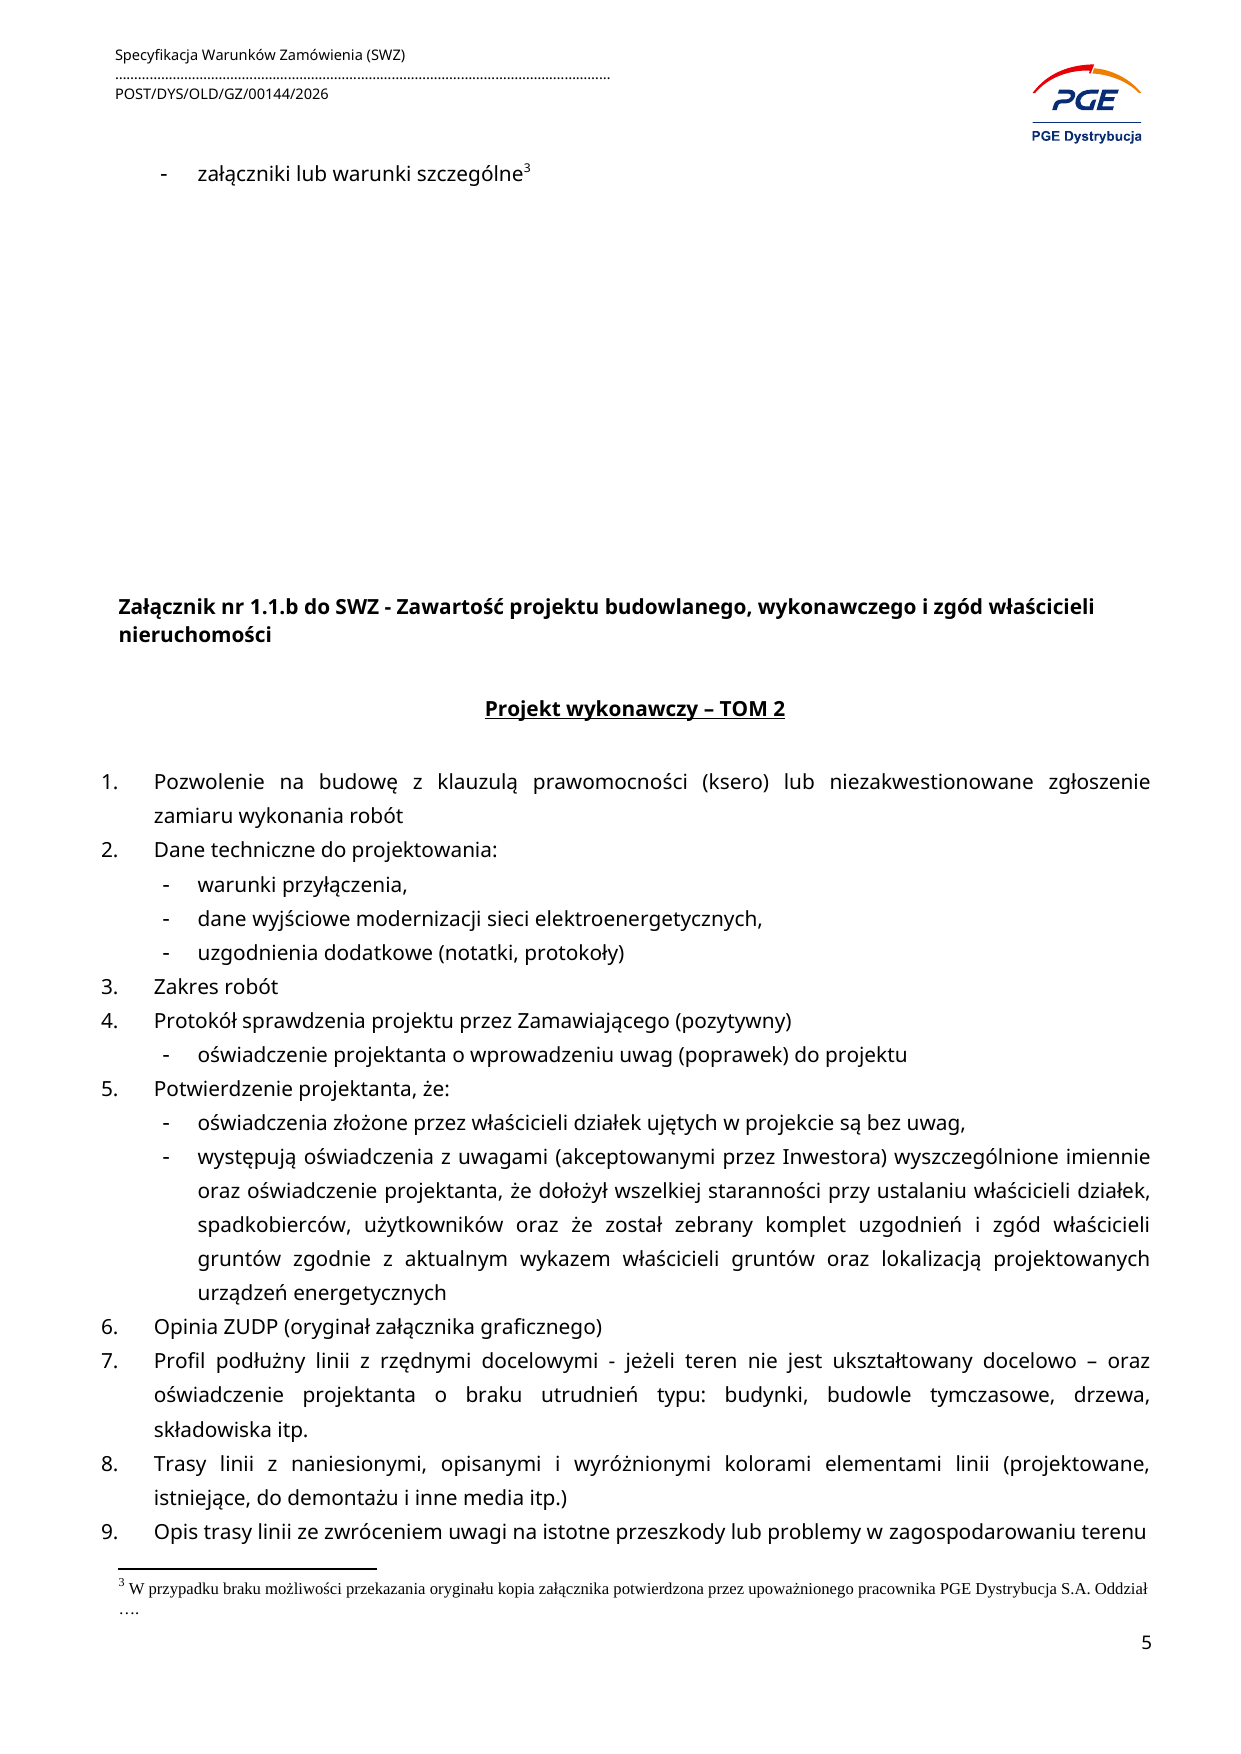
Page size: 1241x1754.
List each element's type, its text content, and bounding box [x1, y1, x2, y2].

list występują oświadczenia z uwagami (akceptowanymi przez Inwestora) wyszczególnione imiennie oraz oświadczenie projektanta, że dołożył wszelkiej staranności przy ustalaniu właścicieli działek, spadkobierców, użytkowników oraz że został zebrany komplet uzgodnień i zgód właścicieli gruntów zgodnie z aktualnym wykazem właścicieli gruntów oraz lokalizacją projektowanych urządzeń energetycznych [162, 1142, 1152, 1307]
list Profil podłużny linii z rzędnymi docelowymi - jeżeli teren nie jest ukształtowany docelowo – oraz oświadczenie projektanta o braku utrudnień typu: budynki, budowle tymczasowe, drzewa, składowiska itp. [118, 1347, 1152, 1443]
list Pozwolenie na budowę z klauzulą prawomocności (ksero) lub niezakwestionowane zgłoszenie zamiaru wykonania robót [118, 767, 1152, 830]
text Załącznik nr 1.1.b do SWZ - Zawartość projektu budowlanego, wykonawczego i zgód właścicieli nieruchomości [118, 592, 1152, 649]
list oświadczenie projektanta o wprowadzeniu uwag (poprawek) do projektu [162, 1040, 1152, 1068]
list Dane techniczne do projektowania: [118, 836, 1152, 864]
list dane wyjściowe modernizacji sieci elektroenergetycznych, [162, 904, 1152, 932]
list Opinia ZUDP (oryginał załącznika graficznego) [118, 1312, 1152, 1341]
list warunki przyłączenia, [162, 870, 1152, 898]
list Opis trasy linii ze zwróceniem uwagi na istotne przeszkody lub problemy w zagospodarowaniu terenu [118, 1517, 1152, 1545]
list załączniki lub warunki szczególne [160, 159, 1152, 187]
list uzgodnienia dodatkowe (notatki, protokoły) [162, 938, 1152, 966]
list oświadczenia złożone przez właścicieli działek ujętych w projekcie są bez uwag, [162, 1108, 1152, 1137]
list Potwierdzenie projektanta, że: [118, 1074, 1152, 1102]
list Zakres robót [118, 972, 1152, 1000]
text Projekt wykonawczy – TOM 2 [118, 694, 1152, 722]
list Protokół sprawdzenia projektu przez Zamawiającego (pozytywny) [118, 1006, 1152, 1034]
list Trasy linii z naniesionymi, opisanymi i wyróżnionymi kolorami elementami linii (projektowane, istniejące, do demontażu i inne media itp.) [118, 1449, 1152, 1511]
